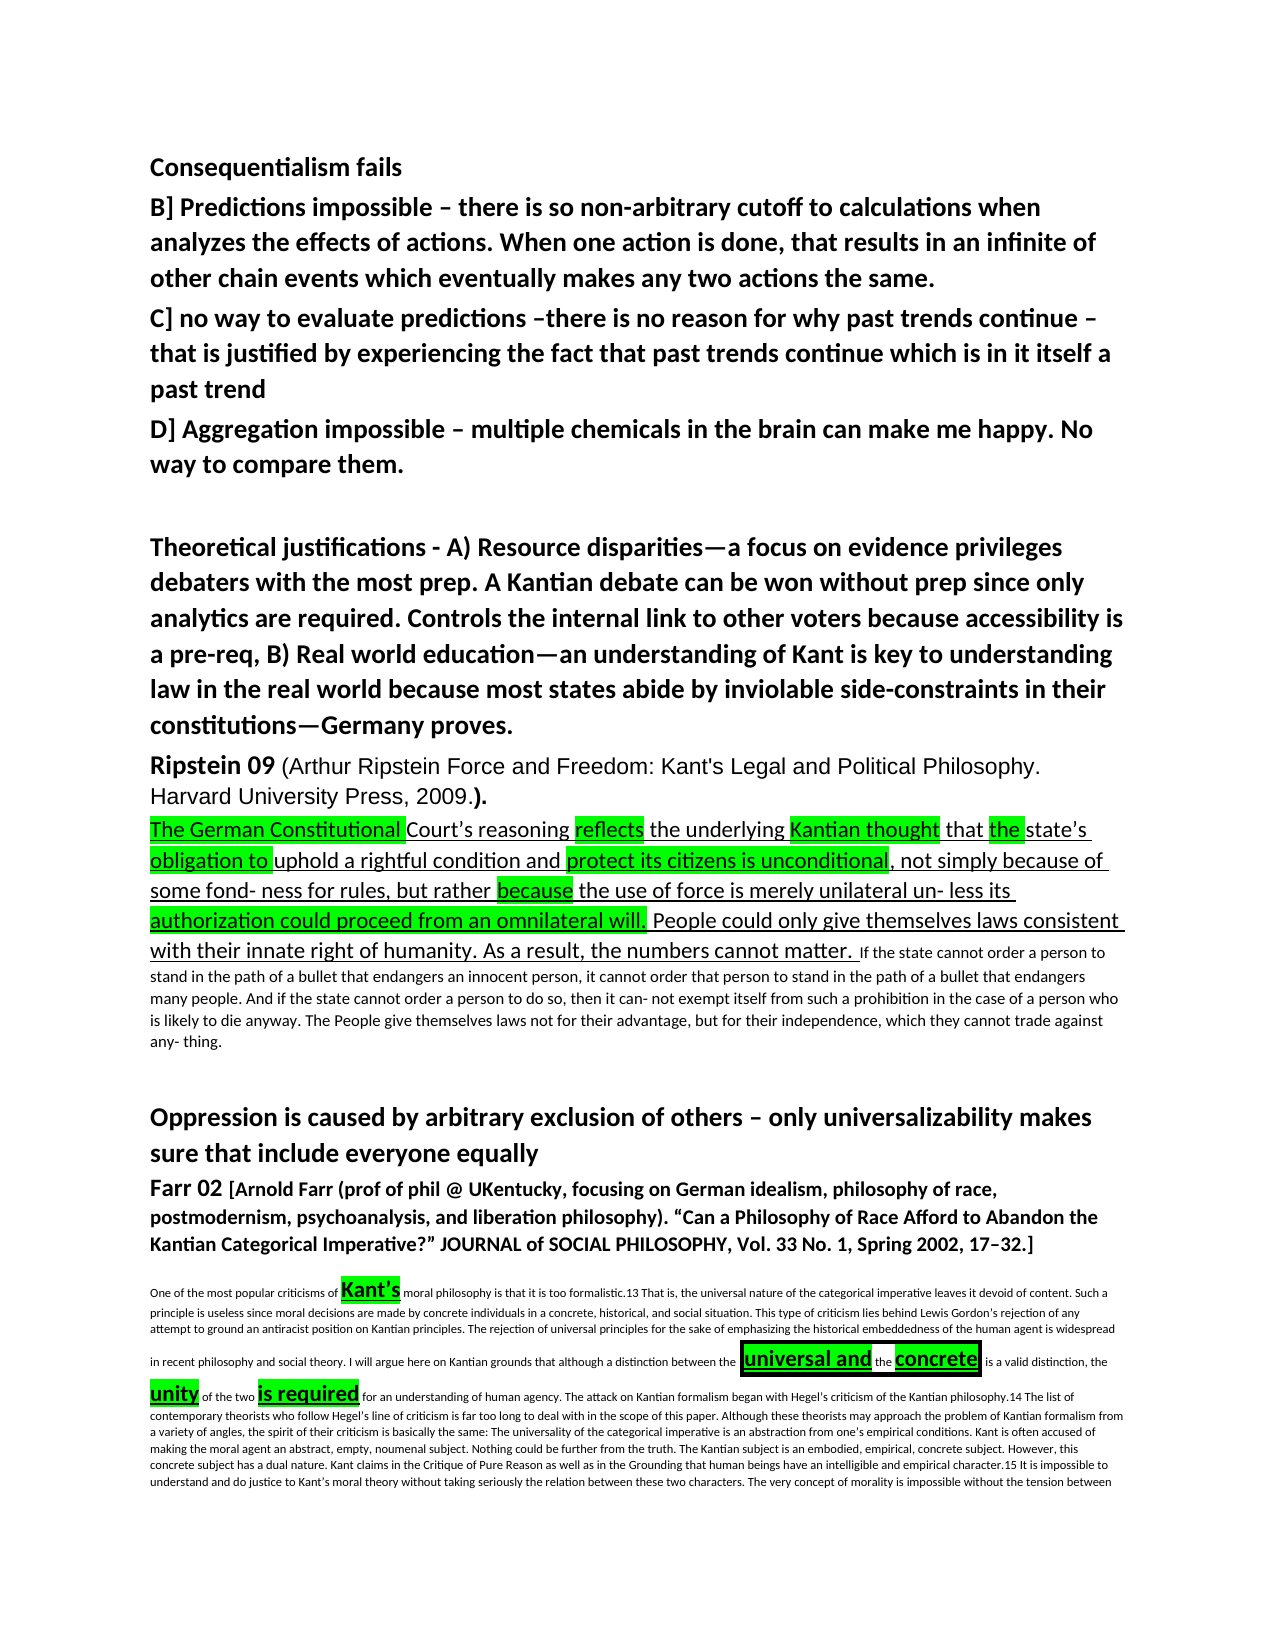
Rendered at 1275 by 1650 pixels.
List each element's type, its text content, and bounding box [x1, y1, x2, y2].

subtitle Oppression is caused by arbitrary exclusion of others – only universalizability makes sure that include everyone equally [150, 1100, 1125, 1169]
subtitle D] Aggregation impossible – multiple chemicals in the brain can make me happy. No way to compare them. [150, 412, 1125, 481]
subtitle Consequentialism fails [150, 150, 1125, 183]
text Farr 02 [Arnold Farr (prof of phil @ UKentucky, focusing on German idealism, philosophy of race, postmodernism, psychoanalysis, and liberation philosophy). “Can a Philosophy of Race Afford to Abandon the Kantian Categorical Imperative?” JOURNAL of SOCIAL PHILOSOPHY, Vol. 33 No. 1, Spring 2002, 17–32.] [150, 1172, 1125, 1257]
subtitle Ripstein 09 (Arthur Ripstein Force and Freedom: Kant's Legal and Political Philosophy. Harvard University Press, 2009.). [150, 748, 1125, 809]
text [150, 1276, 1125, 1489]
subtitle The German Constitutional Court’s reasoning reflects the underlying Kantian thought that the state’s obligation to uphold a rightful condition and protect its citizens is unconditional, not simply because of some fond- ness for rules, but rather because the use of force is merely unilateral un- less its authorization could proceed from an omnilateral will. People could only give themselves laws consistent with their innate right of humanity. As a result, the numbers cannot matter. If the state cannot order a person to stand in the path of a bullet that endangers an innocent person, it cannot order that person to stand in the path of a bullet that endangers many people. And if the state cannot order a person to do so, then it can- not exempt itself from such a prohibition in the case of a person who is likely to die anyway. The People give themselves laws not for their advantage, but for their independence, which they cannot trade against any- thing. [150, 932, 1125, 1052]
subtitle B] Predictions impossible – there is so non-arbitrary cutoff to calculations when analyzes the effects of actions. When one action is done, that results in an infinite of other chain events which eventually makes any two actions the same. [150, 190, 1125, 294]
subtitle The German Constitutional Court’s reasoning reflects the underlying Kantian thought that the state’s obligation to uphold a rightful condition and protect its citizens is unconditional, not simply because of some fond- ness for rules, but rather because the use of force is merely unilateral un- less its authorization could proceed from an omnilateral will. People could only give themselves laws consistent with their innate right of humanity. As a result, the numbers cannot matter. If the state cannot order a person to stand in the path of a bullet that endangers an innocent person, it cannot order that person to stand in the path of a bullet that endangers many people. And if the state cannot order a person to do so, then it can- not exempt itself from such a prohibition in the case of a person who is likely to die anyway. The People give themselves laws not for their advantage, but for their independence, which they cannot trade against any- thing. [150, 816, 1125, 930]
subtitle C] no way to evaluate predictions –there is no reason for why past trends continue – that is justified by experiencing the fact that past trends continue which is in it itself a past trend [150, 301, 1125, 405]
subtitle Theoretical justifications - A) Resource disparities—a focus on evidence privileges debaters with the most prep. A Kantian debate can be won without prep since only analytics are required. Controls the internal link to other voters because accessibility is a pre-req, B) Real world education—an understanding of Kant is key to understanding law in the real world because most states abide by inviolable side-constraints in their constitutions—Germany proves. [150, 530, 1125, 741]
